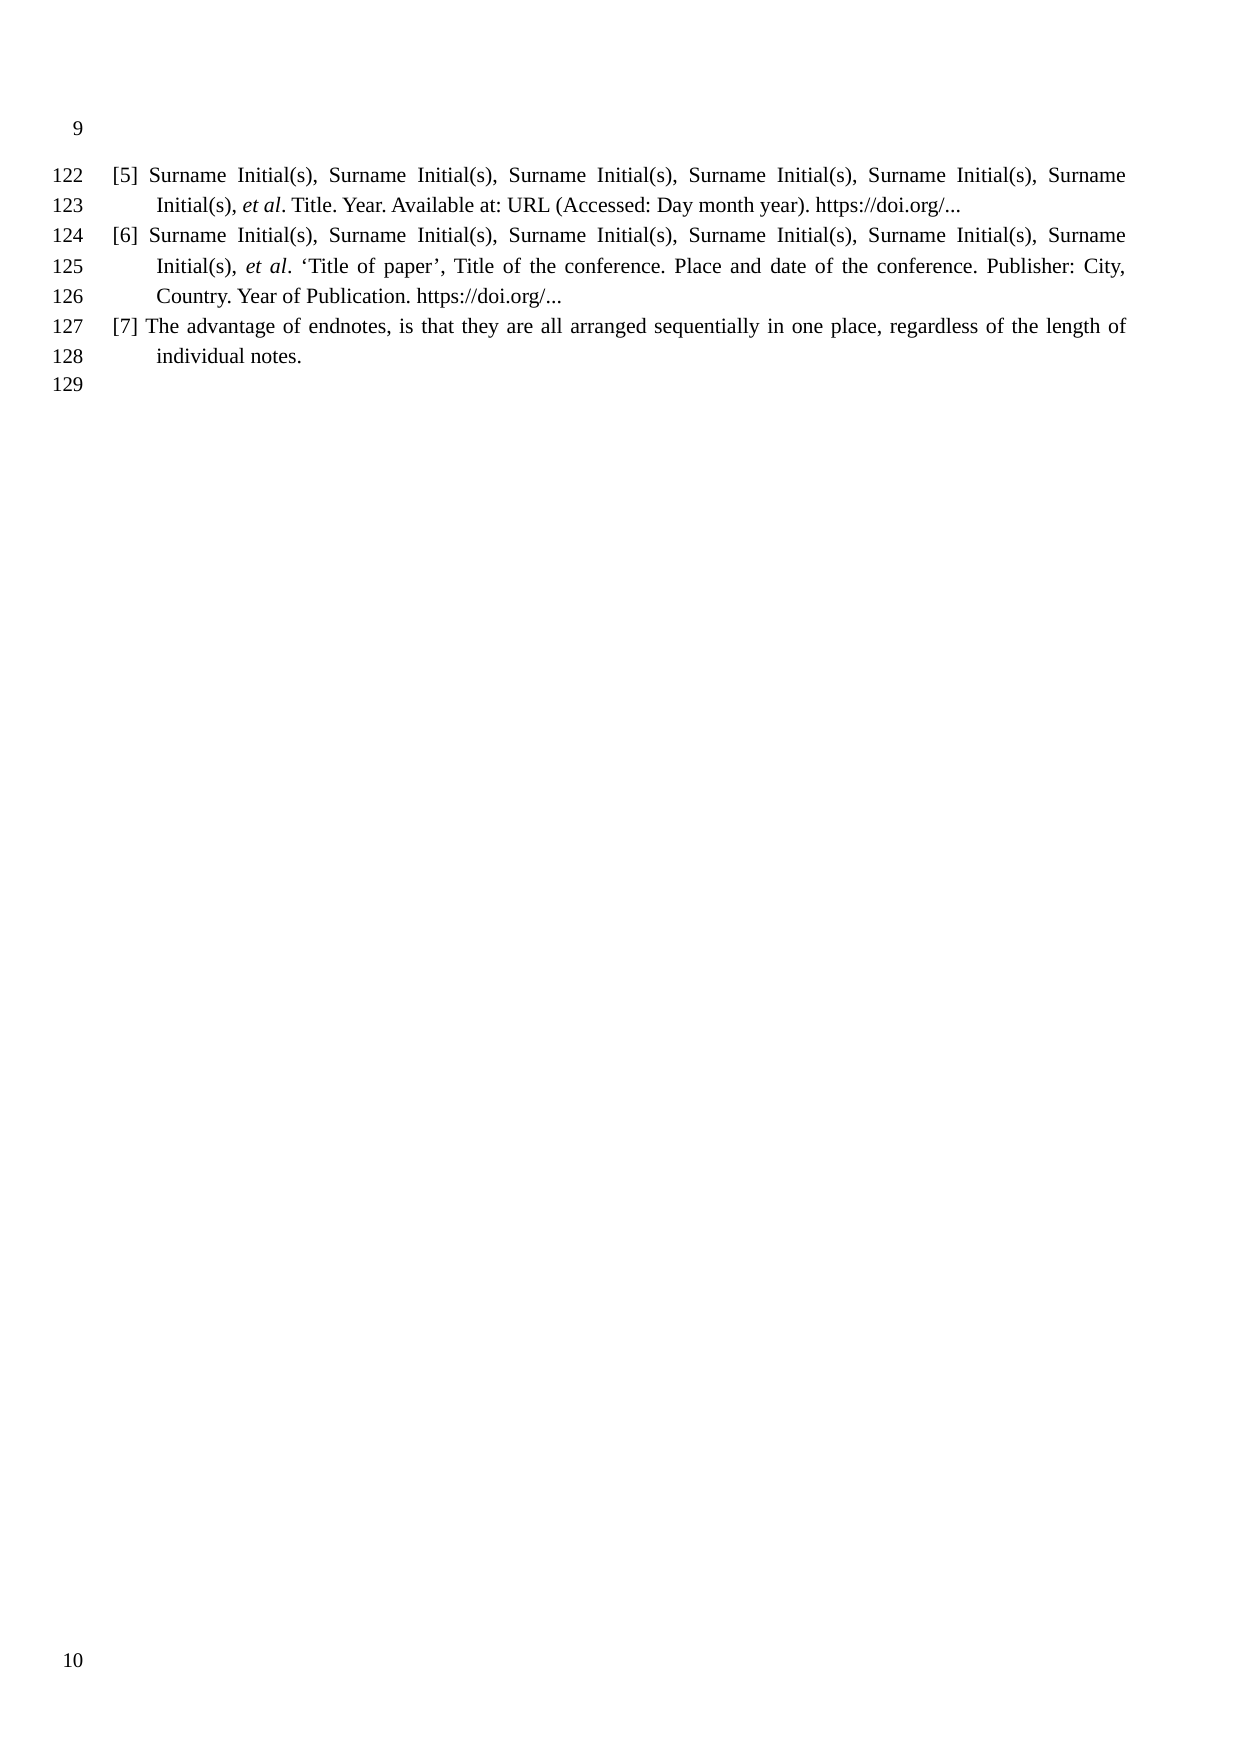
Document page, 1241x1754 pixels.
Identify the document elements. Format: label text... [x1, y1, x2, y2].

text [5] Surname Initial(s), Surname Initial(s), Surname Initial(s), Surname Initial(s), Surname Initial(s), Surname Initial(s), et al. Title. Year. Available at: URL (Accessed: Day month year). https://doi.org/... [112, 162, 1128, 217]
text [6] Surname Initial(s), Surname Initial(s), Surname Initial(s), Surname Initial(s), Surname Initial(s), Surname Initial(s), et al. ‘Title of paper’, Title of the conference. Place and date of the conference. Publisher: City, Country. Year of Publication. https://doi.org/... [112, 222, 1128, 308]
text [7] The advantage of endnotes, is that they are all arranged sequentially in one place, regardless of the length of individual notes. [112, 313, 1128, 368]
